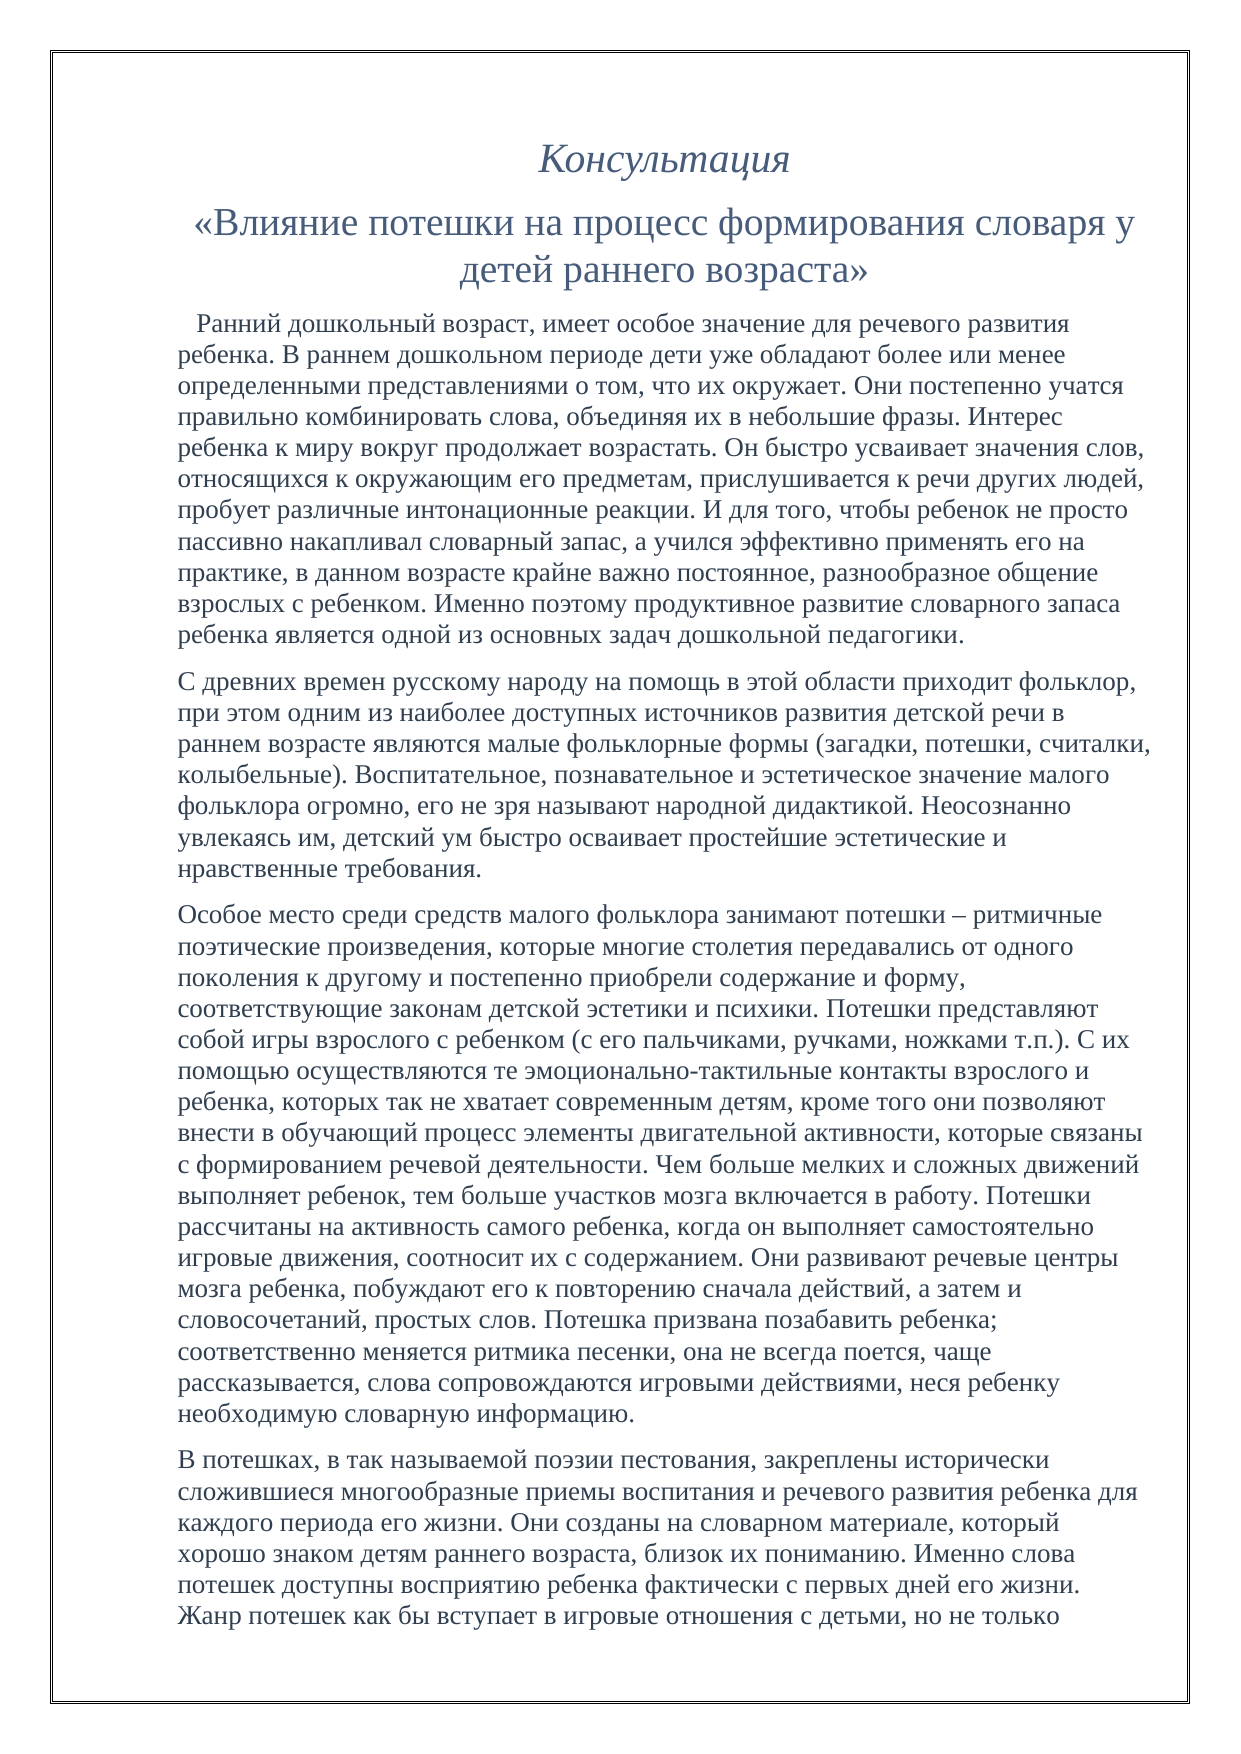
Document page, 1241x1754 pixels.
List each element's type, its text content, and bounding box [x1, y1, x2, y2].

text С древних времен русскому народу на помощь в этой области приходит фольклор, при этом одним из наиболее доступных источников развития детской речи в раннем возрасте являются малые фольклорные формы (загадки, потешки, считалки, колыбельные). Воспитательное, познавательное и эстетическое значение малого фольклора огромно, его не зря называют народной дидактикой. Неосознанно увлекаясь им, детский ум быстро осваивает простейшие эстетические и нравственные требования. [177, 665, 1152, 883]
text «Влияние потешки на процесс формирования словаря у детей раннего возраста» [177, 197, 1152, 291]
text Особое место среди средств малого фольклора занимают потешки – ритмичные поэтические произведения, которые многие столетия передавались от одного поколения к другому и постепенно приобрели содержание и форму, соответствующие законам детской эстетики и психики. Потешки представляют собой игры взрослого с ребенком (с его пальчиками, ручками, ножками т.п.). С их помощью осуществляются те эмоционально-тактильные контакты взрослого и ребенка, которых так не хватает современным детям, кроме того они позволяют внести в обучающий процесс элементы двигательной активности, которые связаны с формированием речевой деятельности. Чем больше мелких и сложных движений выполняет ребенок, тем больше участков мозга включается в работу. Потешки рассчитаны на активность самого ребенка, когда он выполняет самостоятельно игровые движения, соотносит их с содержанием. Они развивают речевые центры мозга ребенка, побуждают его к повторению сначала действий, а затем и словосочетаний, простых слов. Потешка призвана позабавить ребенка; соответственно меняется ритмика песенки, она не всегда поется, чаще рассказывается, слова сопровождаются игровыми действиями, неся ребенку необходимую словарную информацию. [177, 898, 1152, 1428]
text Консультация [177, 134, 1152, 182]
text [177, 1444, 1152, 1631]
text Ранний дошкольный возраст, имеет особое значение для речевого развития ребенка. В раннем дошкольном периоде дети уже обладают более или менее определенными представлениями о том, что их окружает. Они постепенно учатся правильно комбинировать слова, объединяя их в небольшие фразы. Интерес ребенка к миру вокруг продолжает возрастать. Он быстро усваивает значения слов, относящихся к окружающим его предметам, прислушивается к речи других людей, пробует различные интонационные реакции. И для того, чтобы ребенок не просто пассивно накапливал словарный запас, а учился эффективно применять его на практике, в данном возрасте крайне важно постоянное, разнообразное общение взрослых с ребенком. Именно поэтому продуктивное развитие словарного запаса ребенка является одной из основных задач дошкольной педагогики. [177, 307, 1152, 649]
